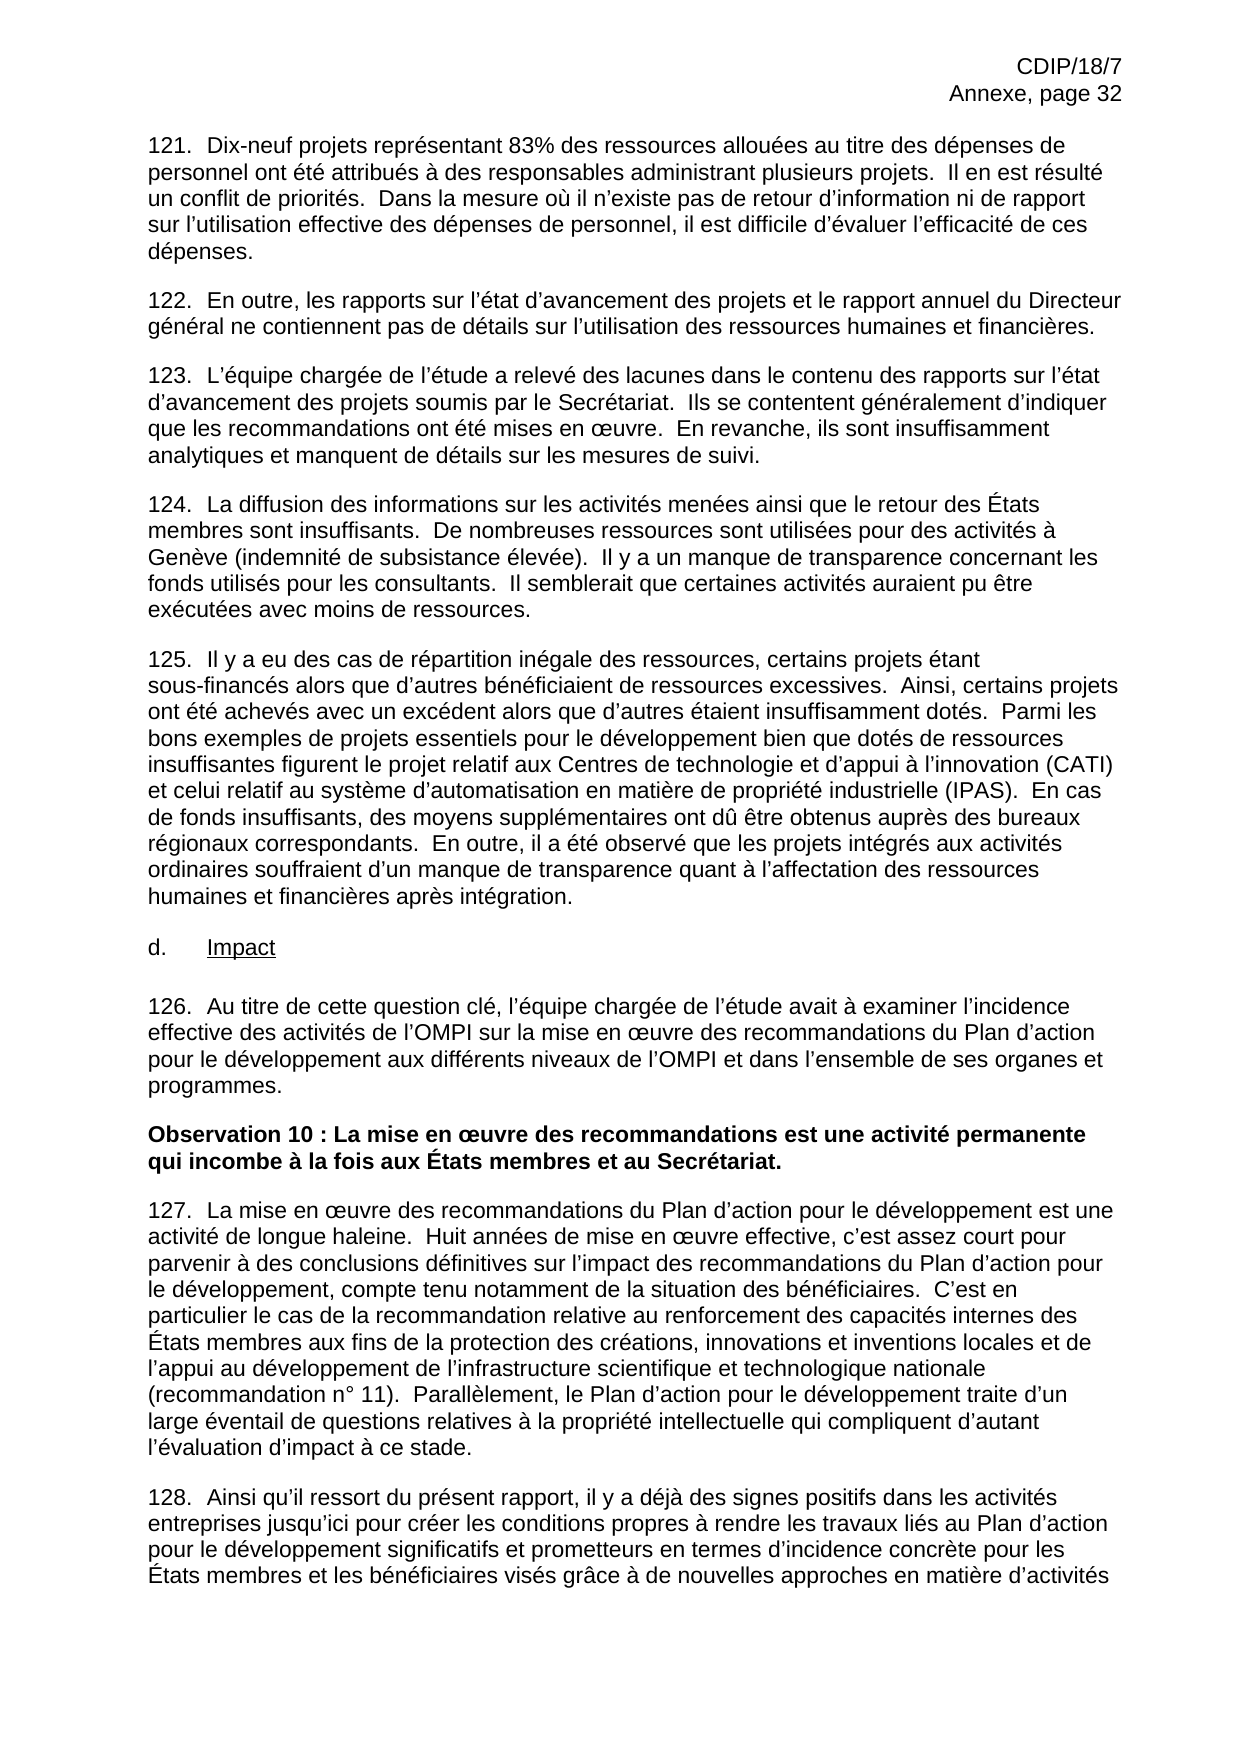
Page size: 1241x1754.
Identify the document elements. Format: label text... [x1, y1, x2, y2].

text La mise en œuvre des recommandations du Plan d’action pour le développement est une activité de longue haleine. Huit années de mise en œuvre effective, c’est assez court pour parvenir à des conclusions définitives sur l’impact des recommandations du Plan d’action pour le développement, compte tenu notamment de la situation des bénéficiaires. C’est en particulier le cas de la recommandation relative au renforcement des capacités internes des États membres aux fins de la protection des créations, innovations et inventions locales et de l’appui au développement de l’infrastructure scientifique et technologique nationale (recommandation n° 11). Parallèlement, le Plan d’action pour le développement traite d’un large éventail de questions relatives à la propriété intellectuelle qui compliquent d’autant l’évaluation d’impact à ce stade. [148, 1197, 1122, 1461]
text Il y a eu des cas de répartition inégale des ressources, certains projets étant sous-financés alors que d’autres bénéficiaient de ressources excessives. Ainsi, certains projets ont été achevés avec un excédent alors que d’autres étaient insuffisamment dotés. Parmi les bons exemples de projets essentiels pour le développement bien que dotés de ressources insuffisantes figurent le projet relatif aux Centres de technologie et d’appui à l’innovation (CATI) et celui relatif au système d’automatisation en matière de propriété industrielle (IPAS). En cas de fonds insuffisants, des moyens supplémentaires ont dû être obtenus auprès des bureaux régionaux correspondants. En outre, il a été observé que les projets intégrés aux activités ordinaires souffraient d’un manque de transparence quant à l’affectation des ressources humaines et financières après intégration. [148, 646, 1122, 909]
text Dix-neuf projets représentant 83% des ressources allouées au titre des dépenses de personnel ont été attribués à des responsables administrant plusieurs projets. Il en est résulté un conflit de priorités. Dans la mesure où il n’existe pas de retour d’information ni de rapport sur l’utilisation effective des dépenses de personnel, il est difficile d’évaluer l’efficacité de ces dépenses. [148, 132, 1122, 264]
subtitle d. Impact [148, 934, 1122, 960]
text Au titre de cette question clé, l’équipe chargée de l’étude avait à examiner l’incidence effective des activités de l’OMPI sur la mise en œuvre des recommandations du Plan d’action pour le développement aux différents niveaux de l’OMPI et dans l’ensemble de ses organes et programmes. [148, 993, 1122, 1098]
text La diffusion des informations sur les activités menées ainsi que le retour des États membres sont insuffisants. De nombreuses ressources sont utilisées pour des activités à Genève (indemnité de subsistance élevée). Il y a un manque de transparence concernant les fonds utilisés pour les consultants. Il semblerait que certaines activités auraient pu être exécutées avec moins de ressources. [148, 491, 1122, 623]
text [148, 1483, 1122, 1589]
list Observation 10 : La mise en œuvre des recommandations est une activité permanente qui incombe à la fois aux États membres et au Secrétariat. [148, 1121, 1122, 1174]
text En outre, les rapports sur l’état d’avancement des projets et le rapport annuel du Directeur général ne contiennent pas de détails sur l’utilisation des ressources humaines et financières. [148, 287, 1122, 339]
text L’équipe chargée de l’étude a relevé des lacunes dans le contenu des rapports sur l’état d’avancement des projets soumis par le Secrétariat. Ils se contentent généralement d’indiquer que les recommandations ont été mises en œuvre. En revanche, ils sont insuffisamment analytiques et manquent de détails sur les mesures de suivi. [148, 362, 1122, 468]
